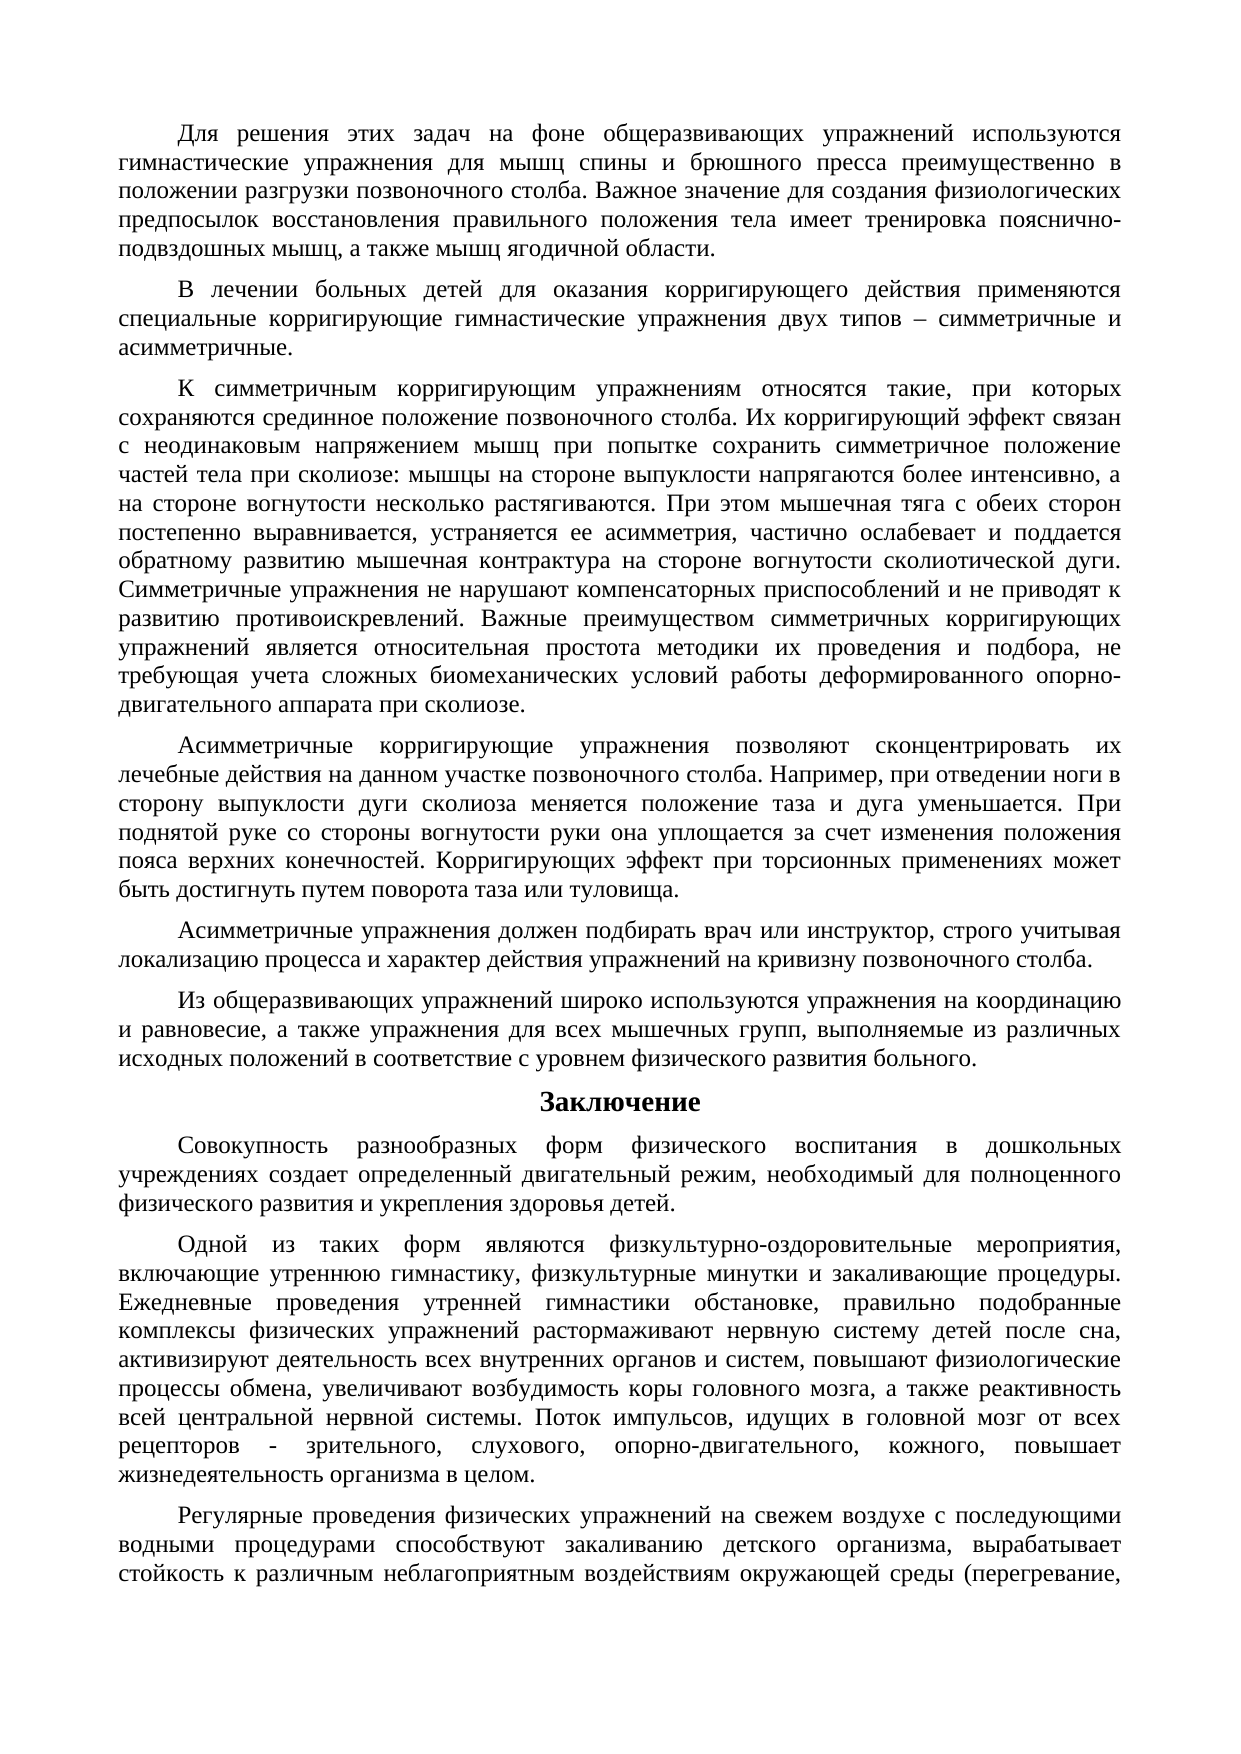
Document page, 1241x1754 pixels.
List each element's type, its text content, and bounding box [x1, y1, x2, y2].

text К симметричным корригирующим упражнениям относятся такие, при которых сохраняются срединное положение позвоночного столба. Их корригирующий эффект связан с неодинаковым напряжением мышц при попытке сохранить симметричное положение частей тела при сколиозе: мышцы на стороне выпуклости напрягаются более интенсивно, а на стороне вогнутости несколько растягиваются. При этом мышечная тяга с обеих сторон постепенно выравнивается, устраняется ее асимметрия, частично ослабевает и поддается обратному развитию мышечная контрактура на стороне вогнутости сколиотической дуги. Симметричные упражнения не нарушают компенсаторных приспособлений и не приводят к развитию противоискревлений. Важные преимуществом симметричных корригирующих упражнений является относительная простота методики их проведения и подбора, не требующая учета сложных биомеханических условий работы деформированного опорно-двигательного аппарата при сколиозе. [118, 373, 1122, 718]
text Асимметричные корригирующие упражнения позволяют сконцентрировать их лечебные действия на данном участке позвоночного столба. Например, при отведении ноги в сторону выпуклости дуги сколиоза меняется положение таза и дуга уменьшается. При поднятой руке со стороны вогнутости руки она уплощается за счет изменения положения пояса верхних конечностей. Корригирующих эффект при торсионных применениях может быть достигнуть путем поворота таза или туловища. [118, 731, 1122, 903]
text Асимметричные упражнения должен подбирать врач или инструктор, строго учитывая локализацию процесса и характер действия упражнений на кривизну позвоночного столба. [118, 916, 1122, 973]
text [118, 1500, 1122, 1587]
text Одной из таких форм являются физкультурно-оздоровительные мероприятия, включающие утреннюю гимнастику, физкультурные минутки и закаливающие процедуры. Ежедневные проведения утренней гимнастики обстановке, правильно подобранные комплексы физических упражнений растормаживают нервную систему детей после сна, активизируют деятельность всех внутренних органов и систем, повышают физиологические процессы обмена, увеличивают возбудимость коры головного мозга, а также реактивность всей центральной нервной системы. Поток импульсов, идущих в головной мозг от всех рецепторов - зрительного, слухового, опорно-двигательного, кожного, повышает жизнедеятельность организма в целом. [118, 1229, 1122, 1488]
text Для решения этих задач на фоне общеразвивающих упражнений используются гимнастические упражнения для мышц спины и брюшного пресса преимущественно в положении разгрузки позвоночного столба. Важное значение для создания физиологических предпосылок восстановления правильного положения тела имеет тренировка пояснично-подвздошных мышц, а также мышц ягодичной области. [118, 118, 1122, 262]
text Совокупность разнообразных форм физического воспитания в дошкольных учреждениях создает определенный двигательный режим, необходимый для полноценного физического развития и укрепления здоровья детей. [118, 1130, 1122, 1217]
text В лечении больных детей для оказания корригирующего действия применяются специальные корригирующие гимнастические упражнения двух типов – симметричные и асимметричные. [118, 274, 1122, 361]
text Из общеразвивающих упражнений широко используются упражнения на координацию и равновесие, а также упражнения для всех мышечных групп, выполняемые из различных исходных положений в соответствие с уровнем физического развития больного. [118, 986, 1122, 1072]
text Заключение [118, 1084, 1122, 1118]
